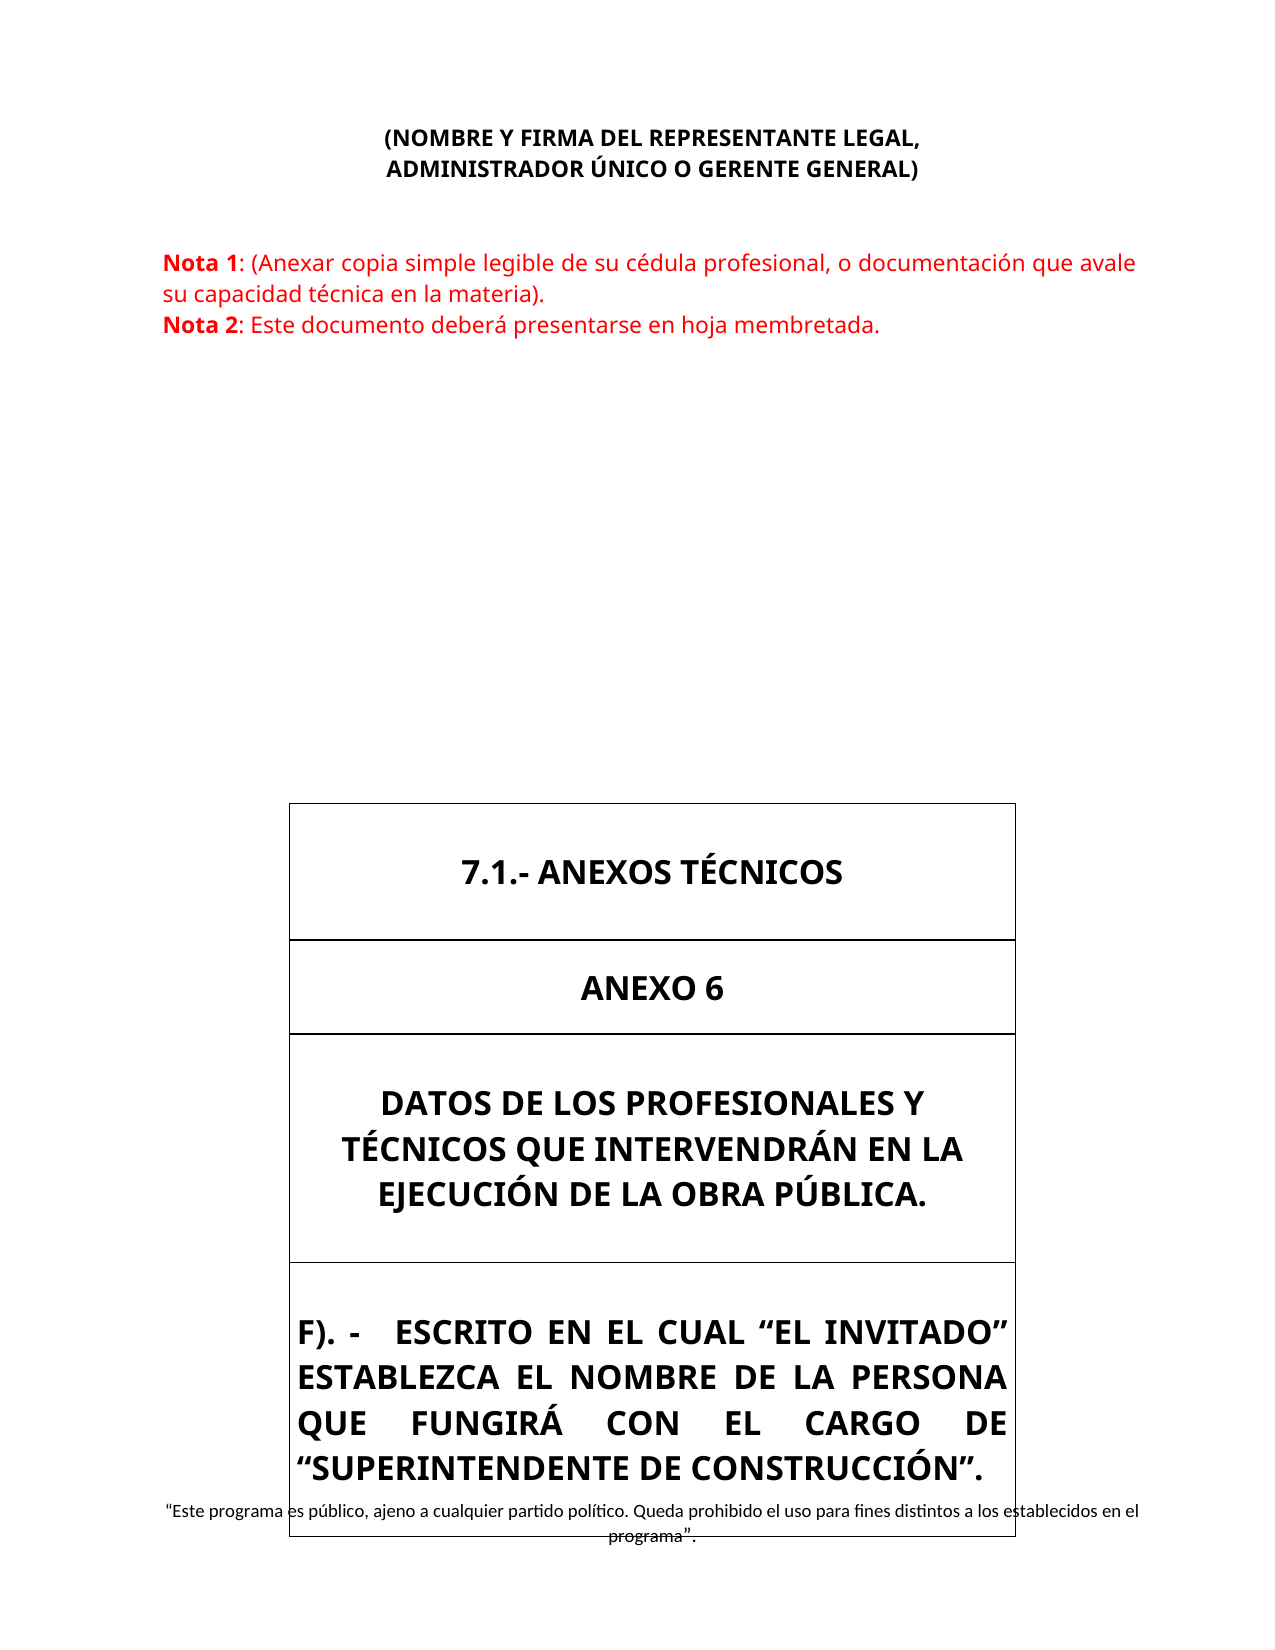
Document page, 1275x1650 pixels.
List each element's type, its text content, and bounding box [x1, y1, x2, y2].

table_cell ANEXO 6 [290, 941, 1015, 1033]
text ADMINISTRADOR ÚNICO O GERENTE GENERAL) [148, 153, 1157, 184]
table_cell DATOS DE LOS PROFESIONALES Y TÉCNICOS QUE INTERVENDRÁN EN LA EJECUCIÓN DE LA OBRA PÚBLICA. [290, 1035, 1015, 1262]
table_cell F). - ESCRITO EN EL CUAL “EL INVITADO” ESTABLEZCA EL NOMBRE DE LA PERSONA QUE FUNGIRÁ CON EL CARGO DE “SUPERINTENDENTE DE CONSTRUCCIÓN”. [290, 1263, 1015, 1536]
text Nota 2: Este documento deberá presentarse en hoja membretada. [162, 309, 1157, 340]
text Nota 1: (Anexar copia simple legible de su cédula profesional, o documentación que avale su capacidad técnica en la materia). [162, 247, 1137, 309]
table_header 7.1.- ANEXOS TÉCNICOS [290, 804, 1015, 939]
text (NOMBRE Y FIRMA DEL REPRESENTANTE LEGAL, [148, 122, 1157, 153]
